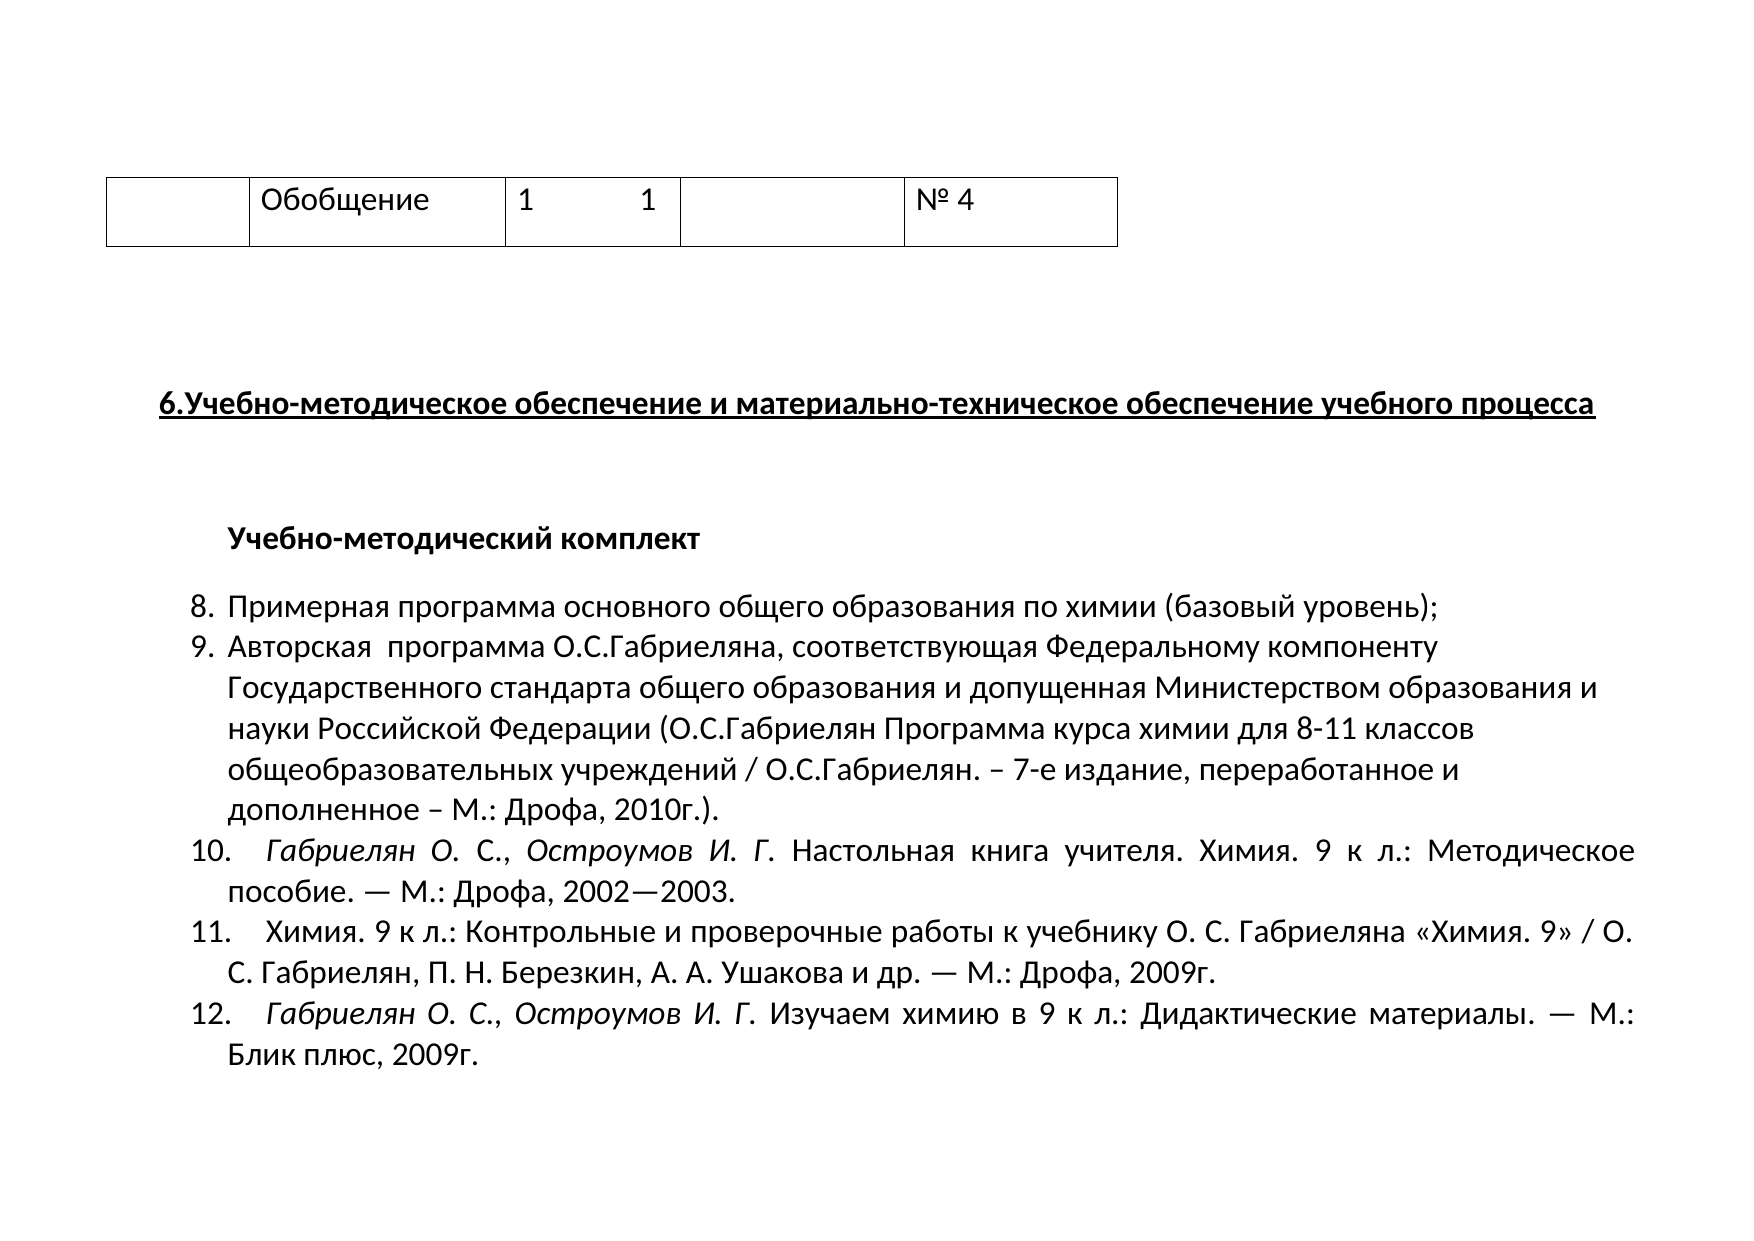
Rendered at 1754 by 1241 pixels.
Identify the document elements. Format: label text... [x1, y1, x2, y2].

text 6.Учебно-методическое обеспечение и материально-техническое обеспечение учебного процесса [118, 382, 1636, 422]
list Габриелян О. С., Остроумов И. Г. Изучаем химию в 9 к л.: Дидактические материалы. — М.: Блик плюс, 2009г. [190, 992, 1636, 1073]
list Габриелян О. С., Остроумов И. Г. Настольная книга учителя. Химия. 9 к л.: Методическое пособие. — М.: Дрофа, 2002—2003. [190, 829, 1636, 910]
table_cell 1 1 [506, 178, 680, 246]
list Примерная программа основного общего образования по химии (базовый уровень); [190, 584, 1636, 625]
list Авторская программа О.С.Габриеляна, соответствующая Федеральному компоненту Государственного стандарта общего образования и допущенная Министерством образования и науки Российской Федерации (О.С.Габриелян Программа курса химии для 8-11 классов общеобразовательных учреждений / О.С.Габриелян. – 7-е издание, переработанное и дополненное – М.: Дрофа, 2010г.). [190, 625, 1636, 829]
table_cell [681, 178, 904, 246]
table_cell [107, 178, 249, 246]
text Учебно-методический комплект [227, 517, 1636, 558]
list Химия. 9 к л.: Контрольные и проверочные работы к учебнику О. С. Габриеляна «Химия. 9» / О. С. Габриелян, П. Н. Березкин, А. А. Ушакова и др. — М.: Дрофа, 2009г. [190, 910, 1636, 992]
table_cell Обобщение [250, 178, 505, 246]
table_cell № 4 [905, 178, 1117, 246]
